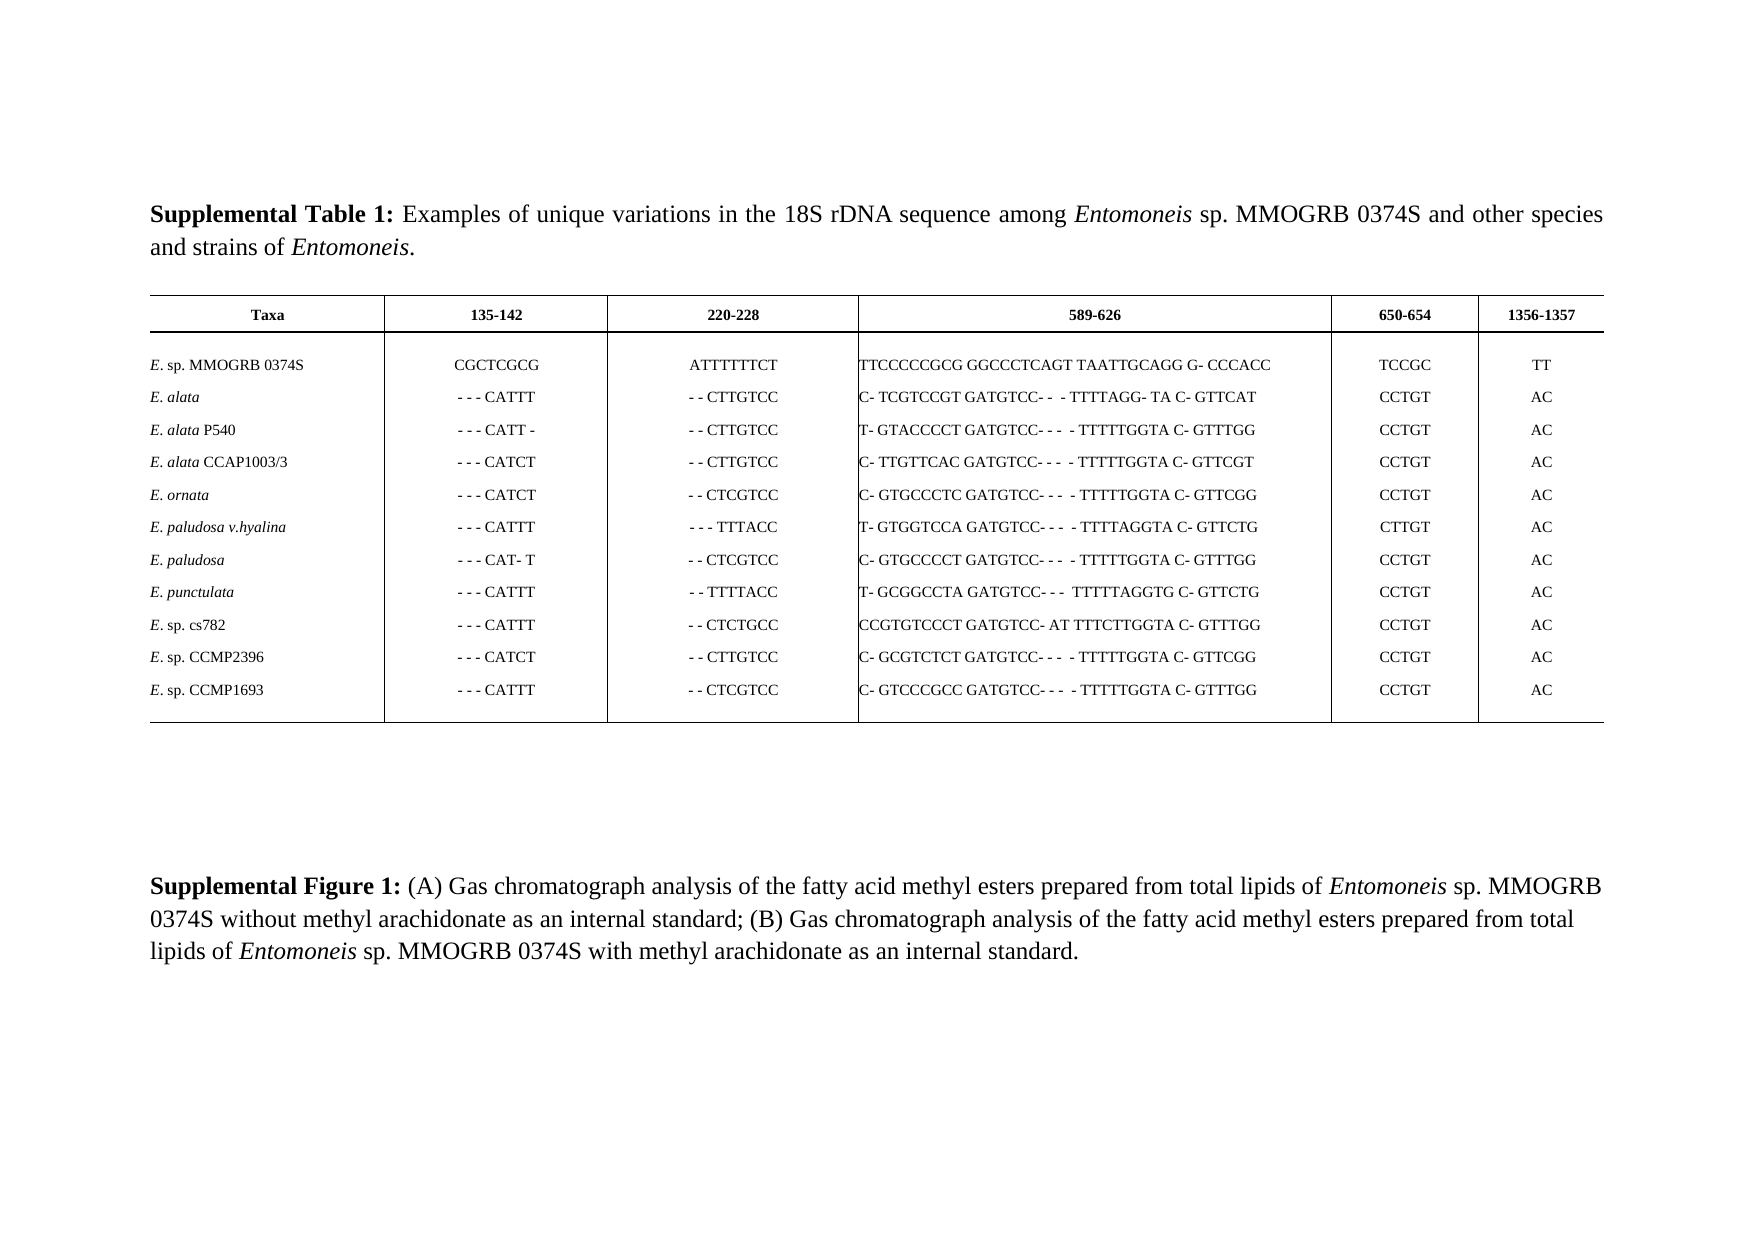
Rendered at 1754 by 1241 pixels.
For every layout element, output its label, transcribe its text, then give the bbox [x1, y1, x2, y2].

table_header 135-142 [385, 296, 607, 331]
table_cell E. sp. MMOGRB 0374S E. alata E. alata P540 E. alata CCAP1003/3 E. ornata E. paludosa v.hyalina E. paludosa E. punctulata E. sp. cs782 E. sp. CCMP2396 E. sp. CCMP1693 [150, 333, 384, 722]
text Supplemental Figure 1: (A) Gas chromatograph analysis of the fatty acid methyl esters prepared from total lipids of Entomoneis sp. MMOGRB 0374S without methyl arachidonate as an internal standard; (B) Gas chromatograph analysis of the fatty acid methyl esters prepared from total lipids of Entomoneis sp. MMOGRB 0374S with methyl arachidonate as an internal standard. [150, 869, 1604, 967]
table_header Taxa [150, 296, 384, 331]
table_cell TT AC AC AC AC AC AC AC AC AC AC [1479, 333, 1604, 722]
text Supplemental Table 1: Examples of unique variations in the 18S rDNA sequence among Entomoneis sp. MMOGRB 0374S and other species and strains of Entomoneis. [150, 198, 1604, 263]
table_header 589-626 [859, 296, 1331, 331]
table_cell TCCGC CCTGT CCTGT CCTGT CCTGT CTTGT CCTGT CCTGT CCTGT CCTGT CCTGT [1332, 333, 1478, 722]
table_cell TTCCCCCGCG GGCCCTCAGT TAATTGCAGG G- CCCACC C- TCGTCCGT GATGTCC- - - TTTTAGG- TA C- GTTCAT T- GTACCCCT GATGTCC- - - - TTTTTGGTA C- GTTTGG C- TTGTTCAC GATGTCC- - - - TTTTTGGTA C- GTTCGT C- GTGCCCTC GATGTCC- - - - TTTTTGGTA C- GTTCGG T- GTGGTCCA GATGTCC- - - - TTTTAGGTA C- GTTCTG C- GTGCCCCT GATGTCC- - - - TTTTTGGTA C- GTTTGG T- GCGGCCTA GATGTCC- - - TTTTTAGGTG C- GTTCTG CCGTGTCCCT GATGTCC- AT TTTCTTGGTA C- GTTTGG C- GCGTCTCT GATGTCC- - - - TTTTTGGTA C- GTTCGG C- GTCCCGCC GATGTCC- - - - TTTTTGGTA C- GTTTGG [859, 333, 1331, 722]
table_cell CGCTCGCG - - - CATTT - - - CATT - - - - CATCT - - - CATCT - - - CATTT - - - CAT- T - - - CATTT - - - CATTT - - - CATCT - - - CATTT [385, 333, 607, 722]
table_cell ATTTTTTCT - - CTTGTCC - - CTTGTCC - - CTTGTCC - - CTCGTCC - - - TTTACC - - CTCGTCC - - TTTTACC - - CTCTGCC - - CTTGTCC - - CTCGTCC [608, 333, 858, 722]
table_header 650-654 [1332, 296, 1478, 331]
table_header 220-228 [608, 296, 858, 331]
table_header 1356-1357 [1479, 296, 1604, 331]
